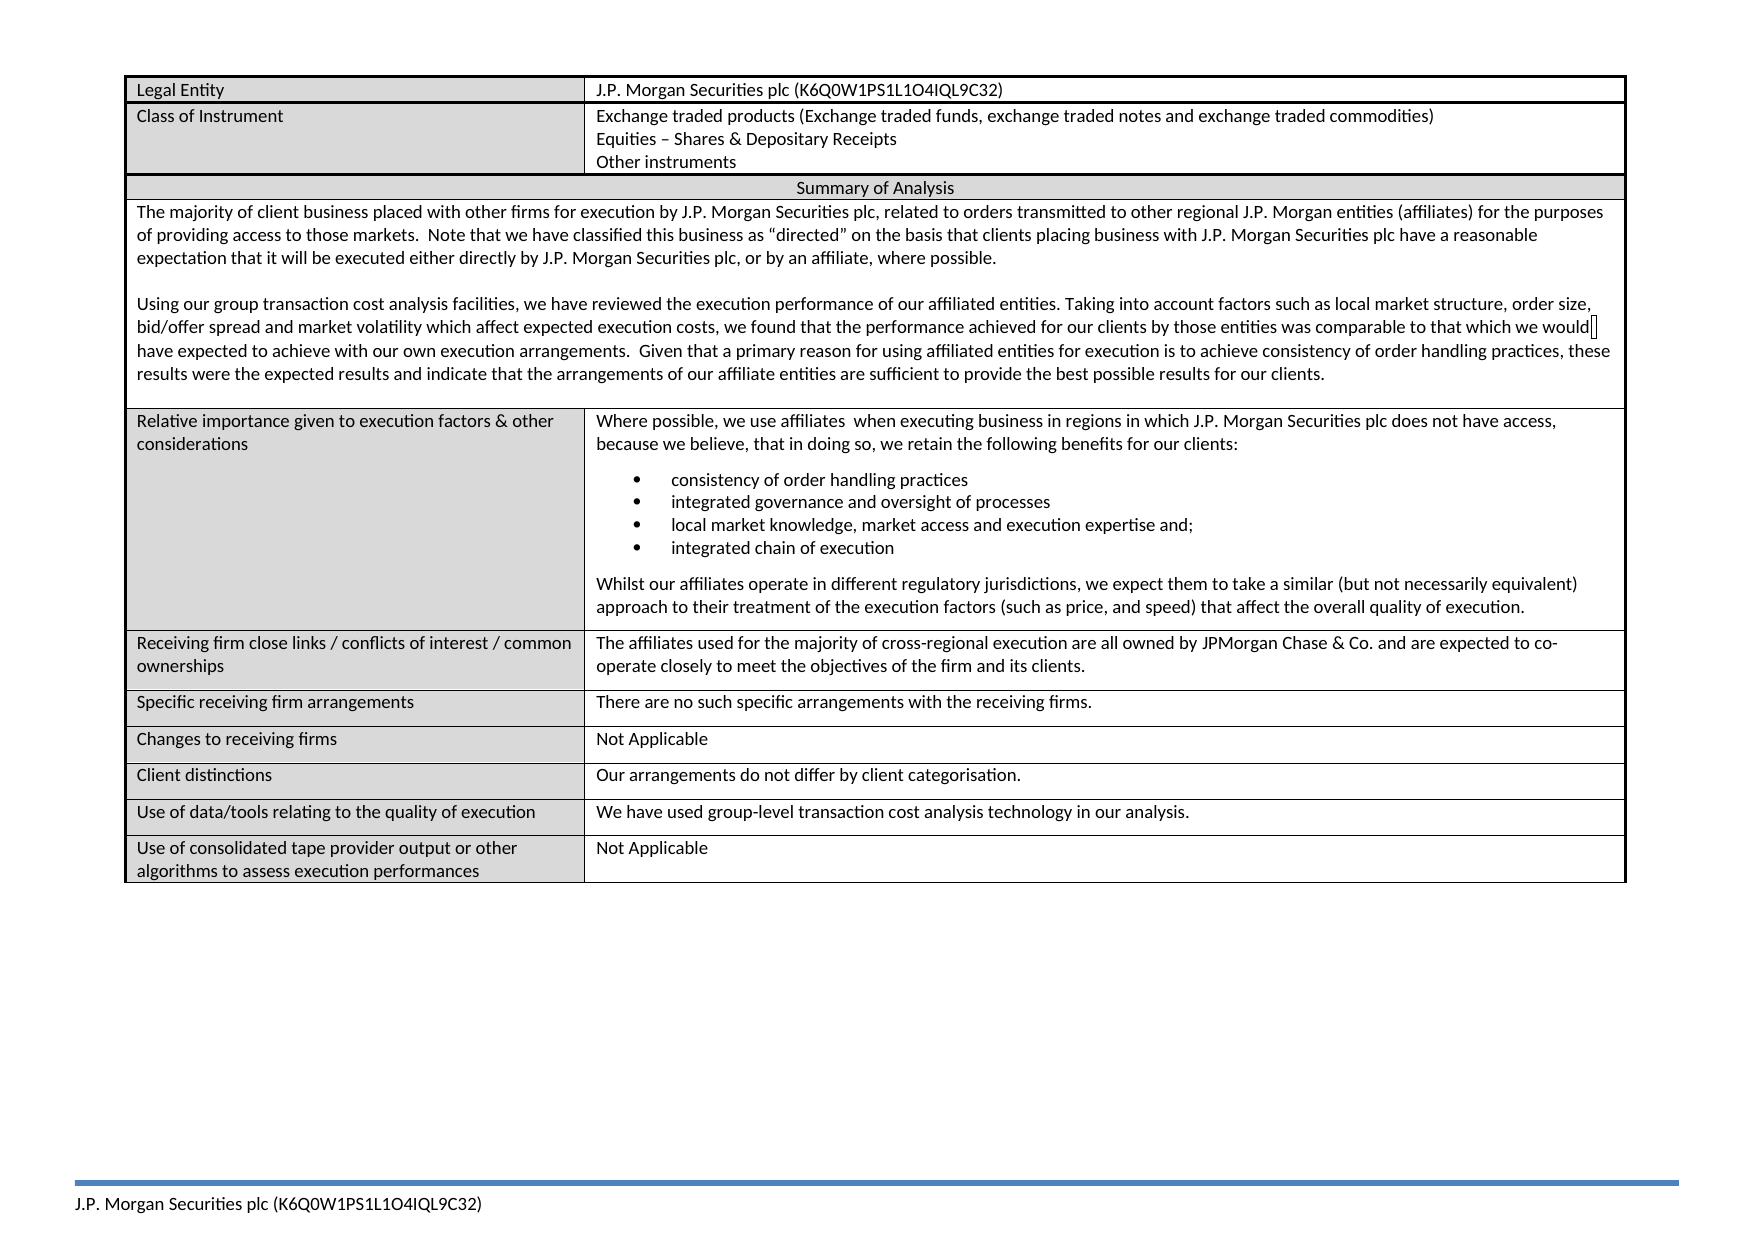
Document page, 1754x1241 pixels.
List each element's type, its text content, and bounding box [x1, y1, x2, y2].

table_cell Receiving firm close links / conflicts of interest / common ownerships [127, 631, 584, 689]
table_cell Use of consolidated tape provider output or other algorithms to assess execution performances [127, 836, 584, 882]
table_cell We have used group-level transaction cost analysis technology in our analysis. [585, 800, 1624, 835]
table_cell Not Applicable [585, 836, 1624, 882]
table_cell Specific receiving firm arrangements [127, 691, 584, 726]
table_cell There are no such specific arrangements with the receiving firms. [585, 691, 1624, 726]
table_cell Exchange traded products (Exchange traded funds, exchange traded notes and exchange traded commodities) Equities – Shares & Depositary Receipts Other instruments [585, 104, 1624, 173]
table_cell Our arrangements do not differ by client categorisation. [585, 764, 1624, 799]
table_cell Changes to receiving firms [127, 727, 584, 762]
table_cell Where possible, we use affiliates when executing business in regions in which J.P. Morgan Securities plc does not have access, because we believe, that in doing so, we retain the following benefits for our clients: consistency of order handling practices integrated governance and oversight of processes local market knowledge, market access and execution expertise and; integrated chain of execution Whilst our affiliates operate in different regulatory jurisdictions, we expect them to take a similar (but not necessarily equivalent) approach to their treatment of the execution factors (such as price, and speed) that affect the overall quality of execution. [585, 409, 1624, 630]
table_cell Class of Instrument [127, 104, 584, 173]
table_cell The majority of client business placed with other firms for execution by J.P. Morgan Securities plc, related to orders transmitted to other regional J.P. Morgan entities (affiliates) for the purposes of providing access to those markets. Note that we have classified this business as “directed” on the basis that clients placing business with J.P. Morgan Securities plc have a reasonable expectation that it will be executed either directly by J.P. Morgan Securities plc, or by an affiliate, where possible. Using our group transaction cost analysis facilities, we have reviewed the execution performance of our affiliated entities. Taking into account factors such as local market structure, order size, bid/offer spread and market volatility which affect expected execution costs, we found that the performance achieved for our clients by those entities was comparable to that which we would have expected to achieve with our own execution arrangements. Given that a primary reason for using affiliated entities for execution is to achieve consistency of order handling practices, these results were the expected results and indicate that the arrangements of our affiliate entities are sufficient to provide the best possible results for our clients. [127, 200, 1624, 408]
table_cell Not Applicable [585, 727, 1624, 762]
table_cell The affiliates used for the majority of cross-regional execution are all owned by JPMorgan Chase & Co. and are expected to co-operate closely to meet the objectives of the firm and its clients. [585, 631, 1624, 689]
table_cell Use of data/tools relating to the quality of execution [127, 800, 584, 835]
table_header Legal Entity [127, 78, 584, 101]
table_cell Relative importance given to execution factors & other considerations [127, 409, 584, 630]
table_header J.P. Morgan Securities plc (K6Q0W1PS1L1O4IQL9C32) [585, 78, 1624, 101]
table_cell Summary of Analysis [127, 176, 1624, 199]
table_cell Client distinctions [127, 764, 584, 799]
